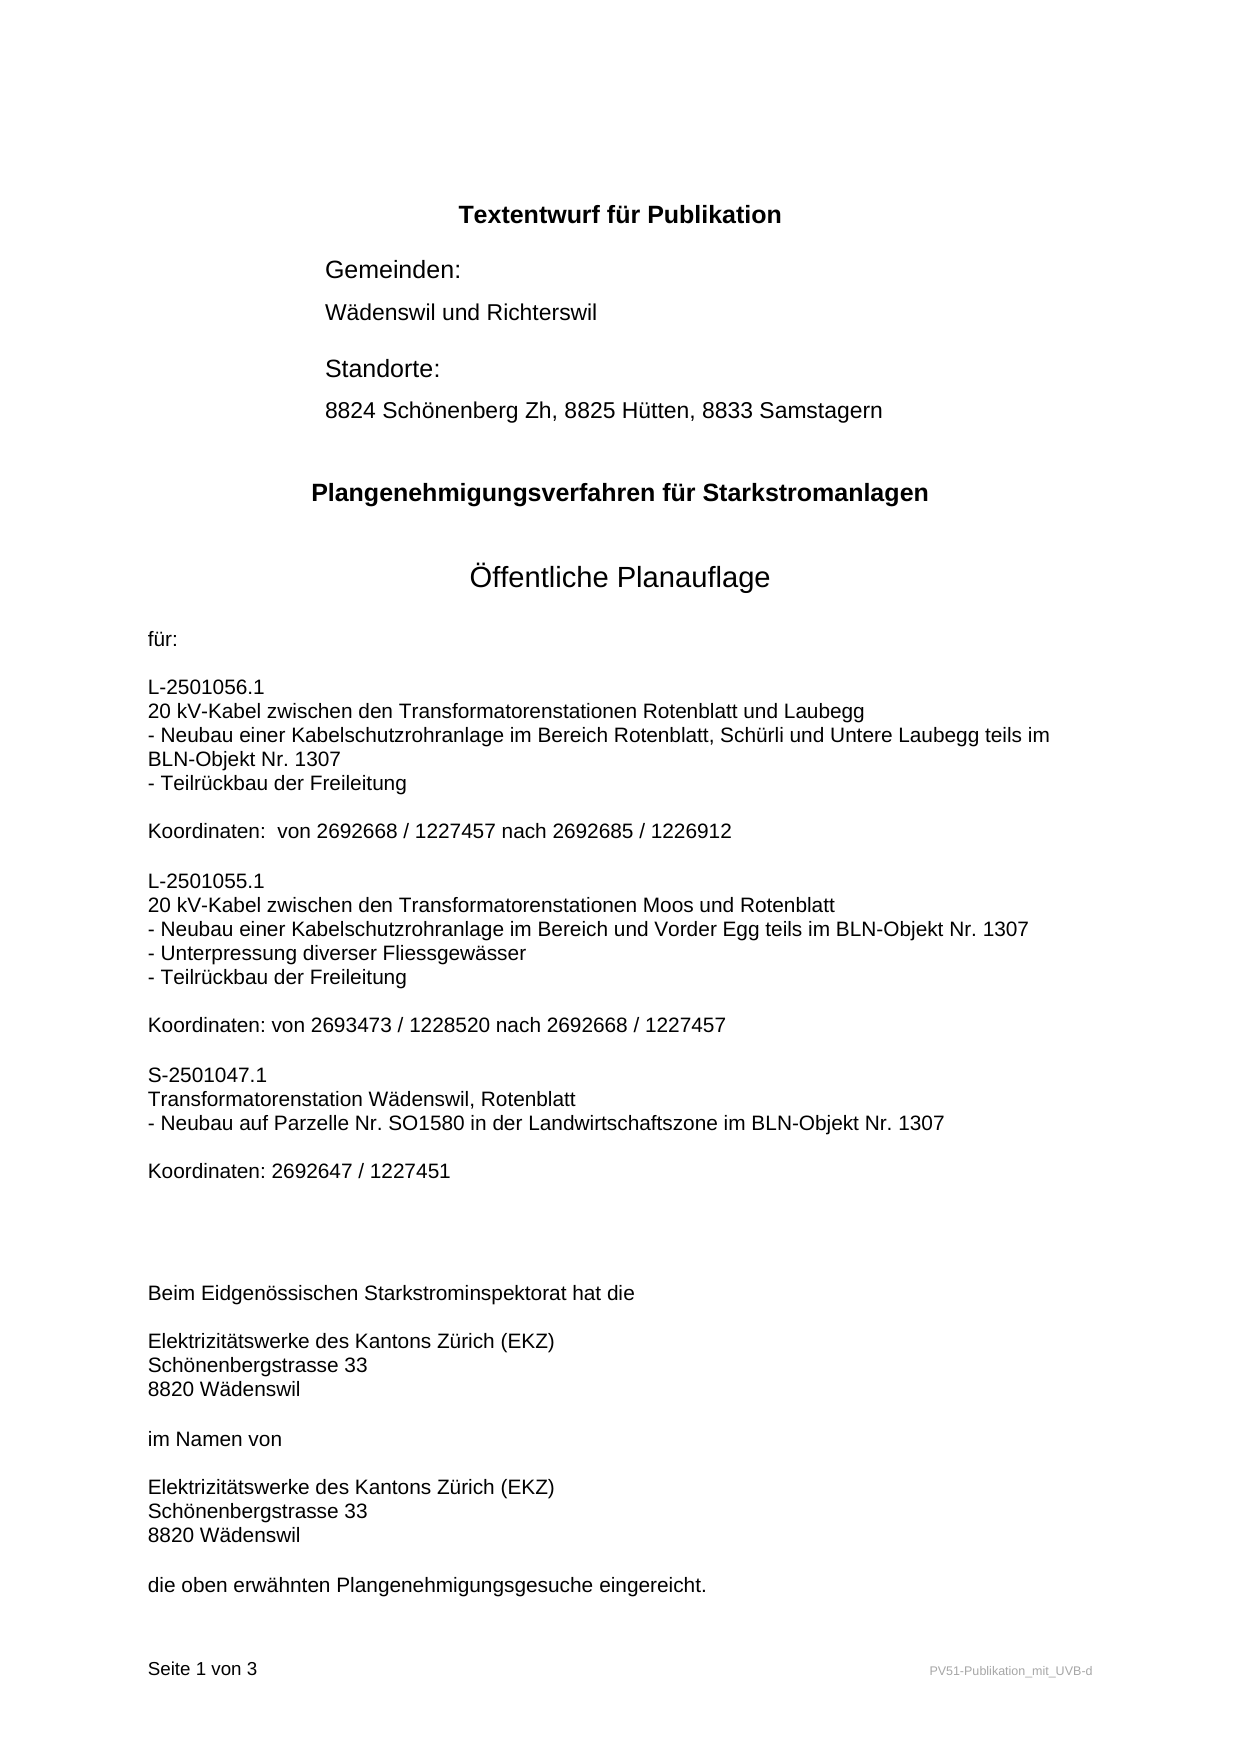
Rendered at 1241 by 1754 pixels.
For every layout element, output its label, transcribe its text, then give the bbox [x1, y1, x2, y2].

text L-2501056.1 [148, 675, 1093, 699]
text S-2501047.1 [148, 1063, 1093, 1087]
text L-2501055.1 [148, 869, 1093, 893]
text eingereicht. [148, 1573, 1093, 1597]
text für: [148, 627, 1093, 651]
text - Unterpressung diverser Fliessgewässer [148, 941, 1093, 964]
text Beim Eidgenössischen Starkstrominspektorat hat die [148, 1281, 1093, 1305]
text - Neubau auf Parzelle Nr. SO1580 in der Landwirtschaftszone im BLN-Objekt Nr. 1307 [148, 1111, 1093, 1135]
text - Neubau einer Kabelschutzrohranlage im Bereich und Vorder Egg teils im BLN-Objekt Nr. 1307 [148, 917, 1093, 941]
text - Teilrückbau der Freileitung [148, 771, 1093, 794]
text Koordinaten: von 2692668 / 1227457 nach 2692685 / 1226912 [148, 818, 1093, 869]
text : [325, 354, 1093, 382]
text Koordinaten: 2692647 / 1227451 [148, 1159, 1093, 1209]
text Plangenehmigungsverfahren für Starkstromanlagen [148, 478, 1093, 507]
text Schönenbergstrasse 33 [148, 1353, 1093, 1377]
text Textentwurf für Publikation [148, 200, 1093, 229]
text 8820 Wädenswil [148, 1523, 1093, 1573]
text : [325, 255, 1093, 284]
text - Teilrückbau der Freileitung [148, 964, 1093, 988]
text im Namen von [148, 1427, 1093, 1451]
text Öffentliche Planauflage [148, 560, 1093, 593]
text 8824 Schönenberg Zh, 8825 Hütten, 8833 Samstagern [325, 397, 1093, 423]
text Wädenswil und Richterswil [325, 298, 1093, 325]
text - Neubau einer Kabelschutzrohranlage im Bereich Rotenblatt, Schürli und Untere Laubegg teils im BLN-Objekt Nr. 1307 [148, 723, 1093, 771]
text Elektrizitätswerke des Kantons Zürich (EKZ) [148, 1475, 1093, 1499]
text Elektrizitätswerke des Kantons Zürich (EKZ) [148, 1329, 1093, 1353]
text 20 kV-Kabel zwischen den Transformatorenstationen Rotenblatt und Laubegg [148, 699, 1093, 723]
text 8820 Wädenswil [148, 1377, 1093, 1427]
text Schönenbergstrasse 33 [148, 1499, 1093, 1523]
text Koordinaten: von 2693473 / 1228520 nach 2692668 / 1227457 [148, 1012, 1093, 1063]
text Transformatorenstation Wädenswil, Rotenblatt [148, 1087, 1093, 1111]
text 20 kV-Kabel zwischen den Transformatorenstationen Moos und Rotenblatt [148, 893, 1093, 917]
